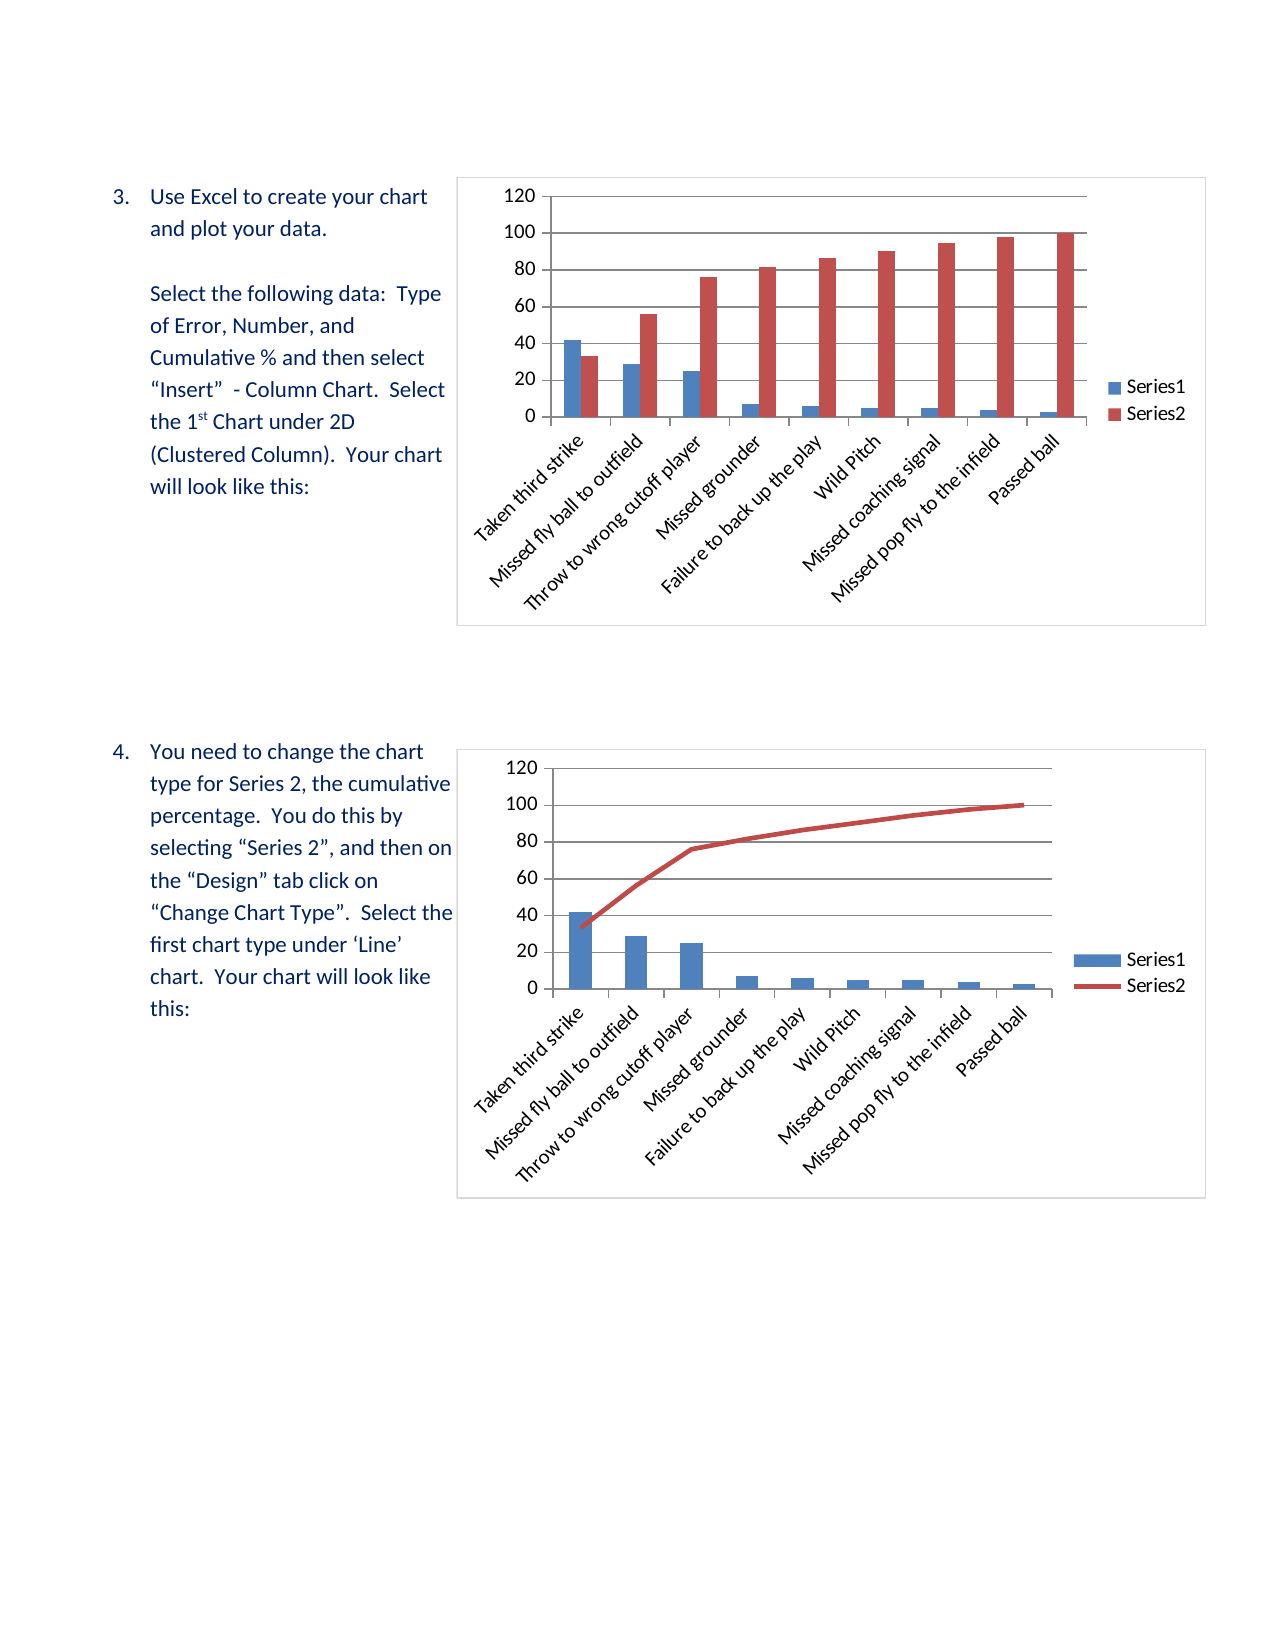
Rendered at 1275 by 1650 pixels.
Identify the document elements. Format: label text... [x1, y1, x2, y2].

list You need to change the chart type for Series 2, the cumulative percentage. You do this by selecting “Series 2”, and then on the “Design” tab click on “Change Chart Type”. Select the first chart type under ‘Line’ chart. Your chart will look like this: [112, 737, 1162, 1022]
list Use Excel to create your chart and plot your data. Select the following data: Type of Error, Number, and Cumulative % and then select “Insert” - Column Chart. Select the 1st Chart under 2D (Clustered Column). Your chart will look like this: [112, 182, 456, 500]
